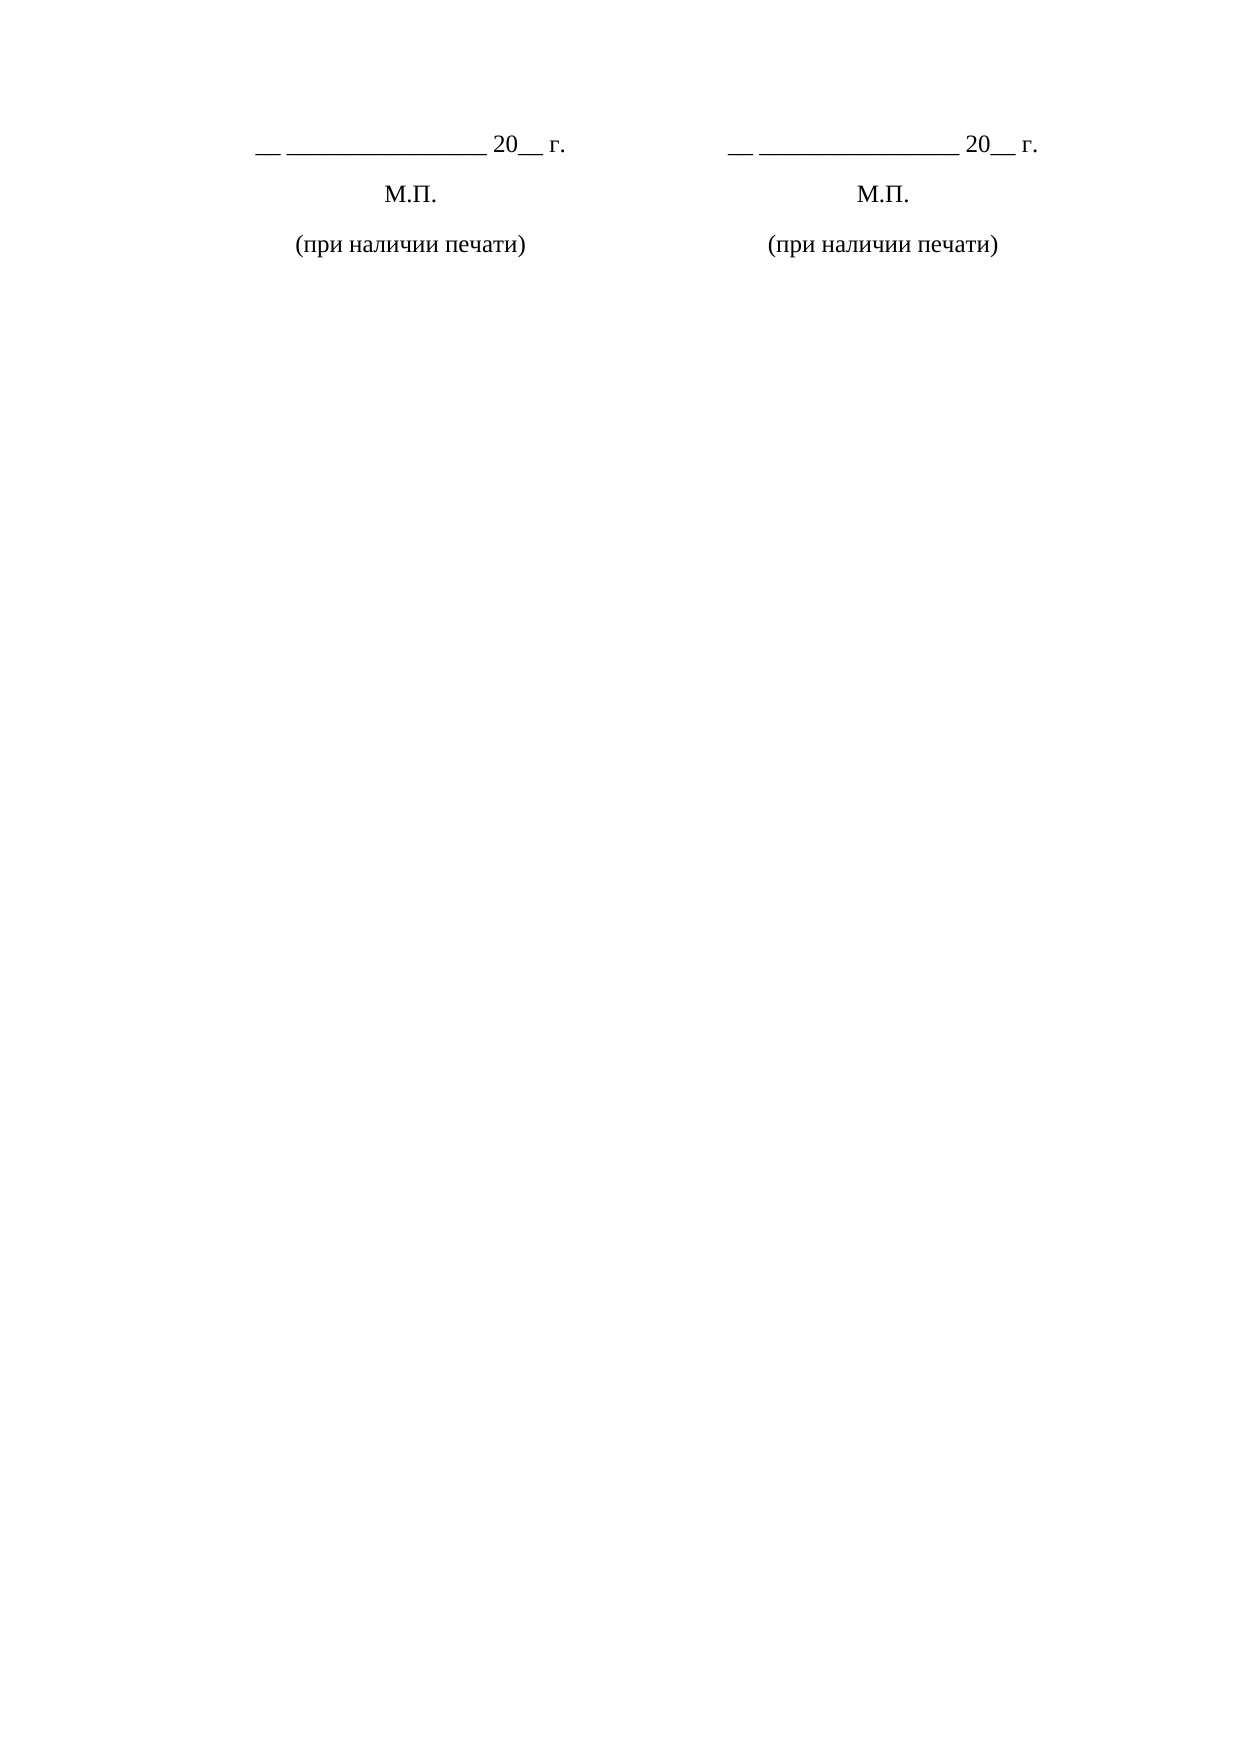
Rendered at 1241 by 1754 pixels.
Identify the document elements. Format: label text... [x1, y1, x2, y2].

table_cell М.П. [644, 168, 1122, 218]
table_header __ ________________ 20__ г. [177, 118, 644, 168]
table_cell (при наличии печати) [177, 218, 644, 268]
table_cell М.П. [177, 168, 644, 218]
table_header __ ________________ 20__ г. [644, 118, 1122, 168]
table_cell (при наличии печати) [644, 218, 1122, 268]
